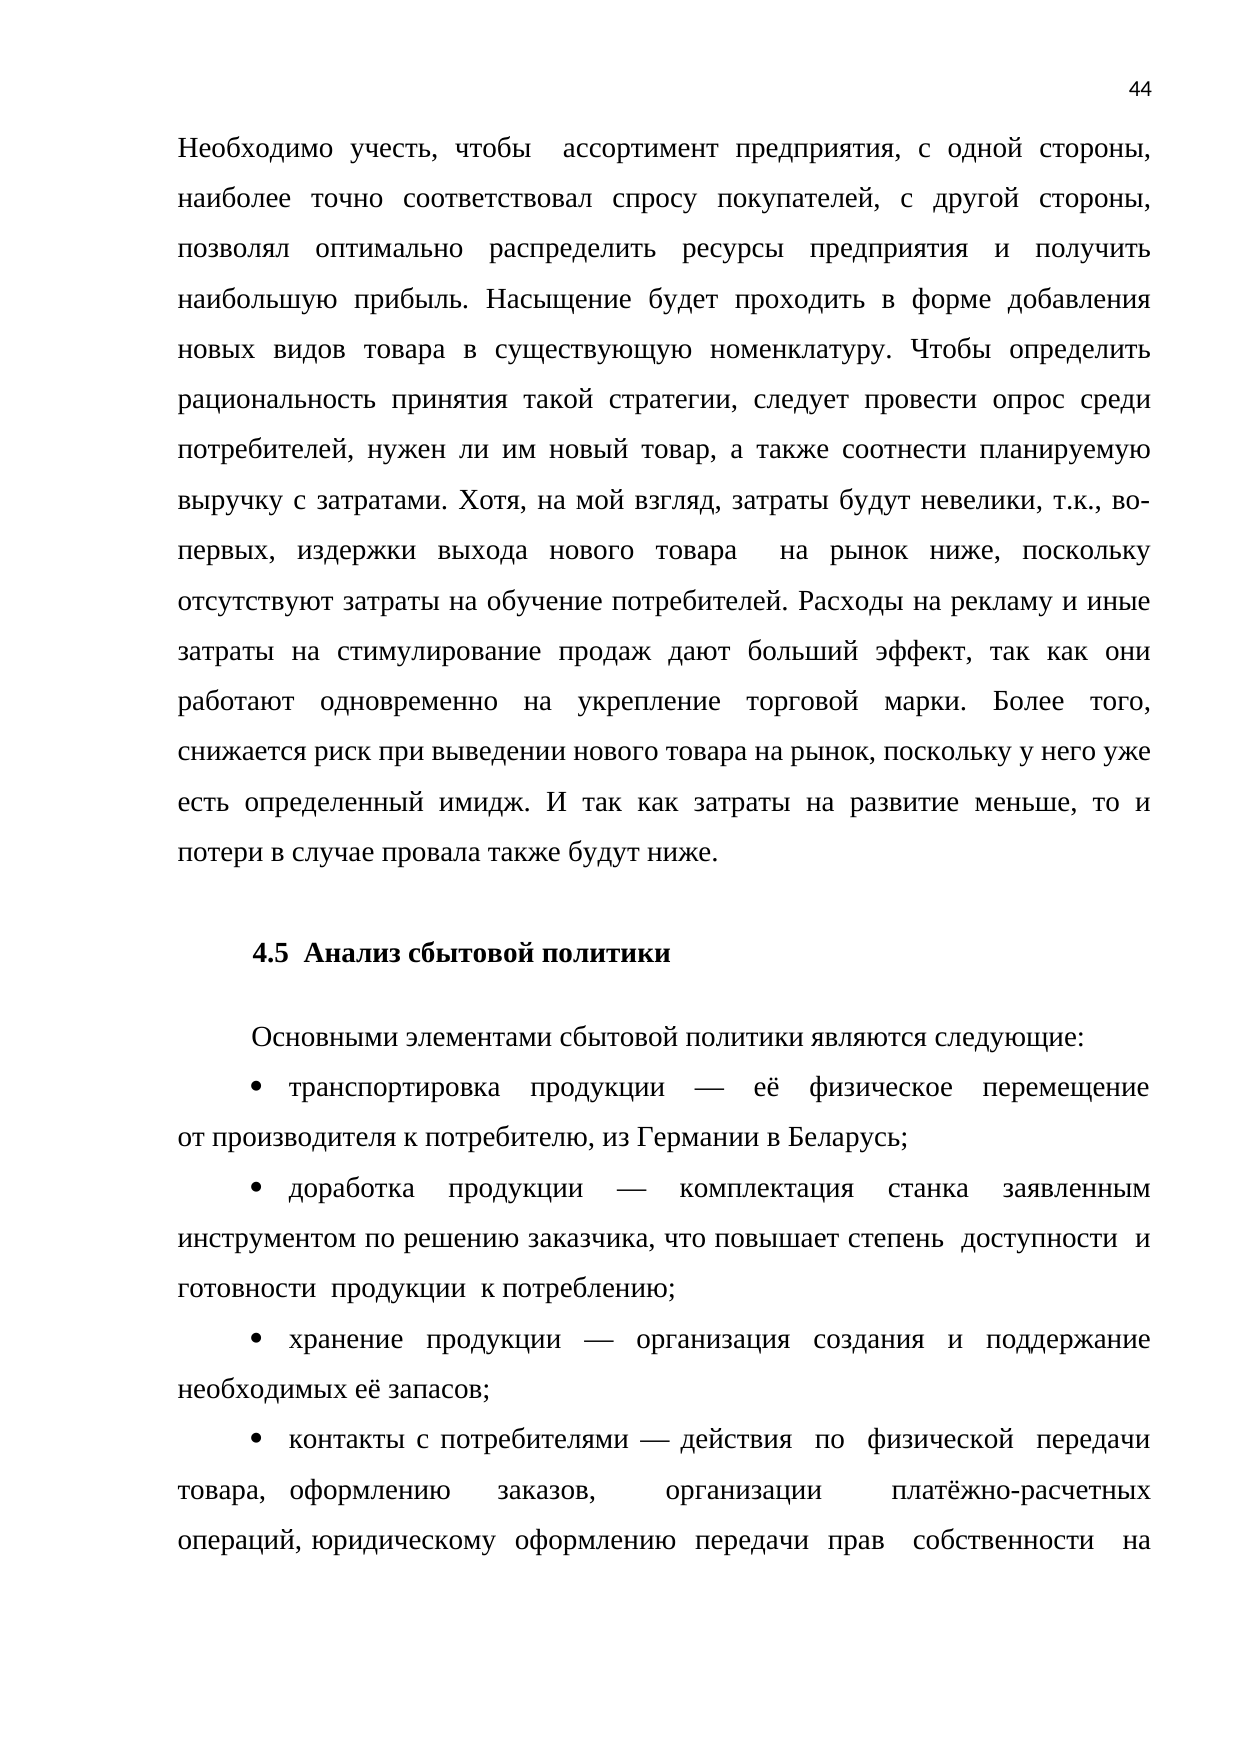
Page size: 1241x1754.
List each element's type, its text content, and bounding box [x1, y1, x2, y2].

list хранение продукции — организация создания и поддержание необходимых её запасов; [177, 1321, 1152, 1405]
list транспортировка продукции — её физическое перемещение от производителя к потребителю, из Германии в Беларусь; [177, 1069, 1152, 1153]
text 4.5 Анализ сбытовой политики [177, 935, 1152, 968]
text Основными элементами сбытовой политики являются следующие: [177, 1019, 1152, 1052]
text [177, 130, 1152, 868]
list доработка продукции — комплектация станка заявленным инструментом по решению заказчика, что повышает степень доступности и готовности продукции к потреблению; [177, 1170, 1152, 1304]
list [177, 1421, 1152, 1556]
